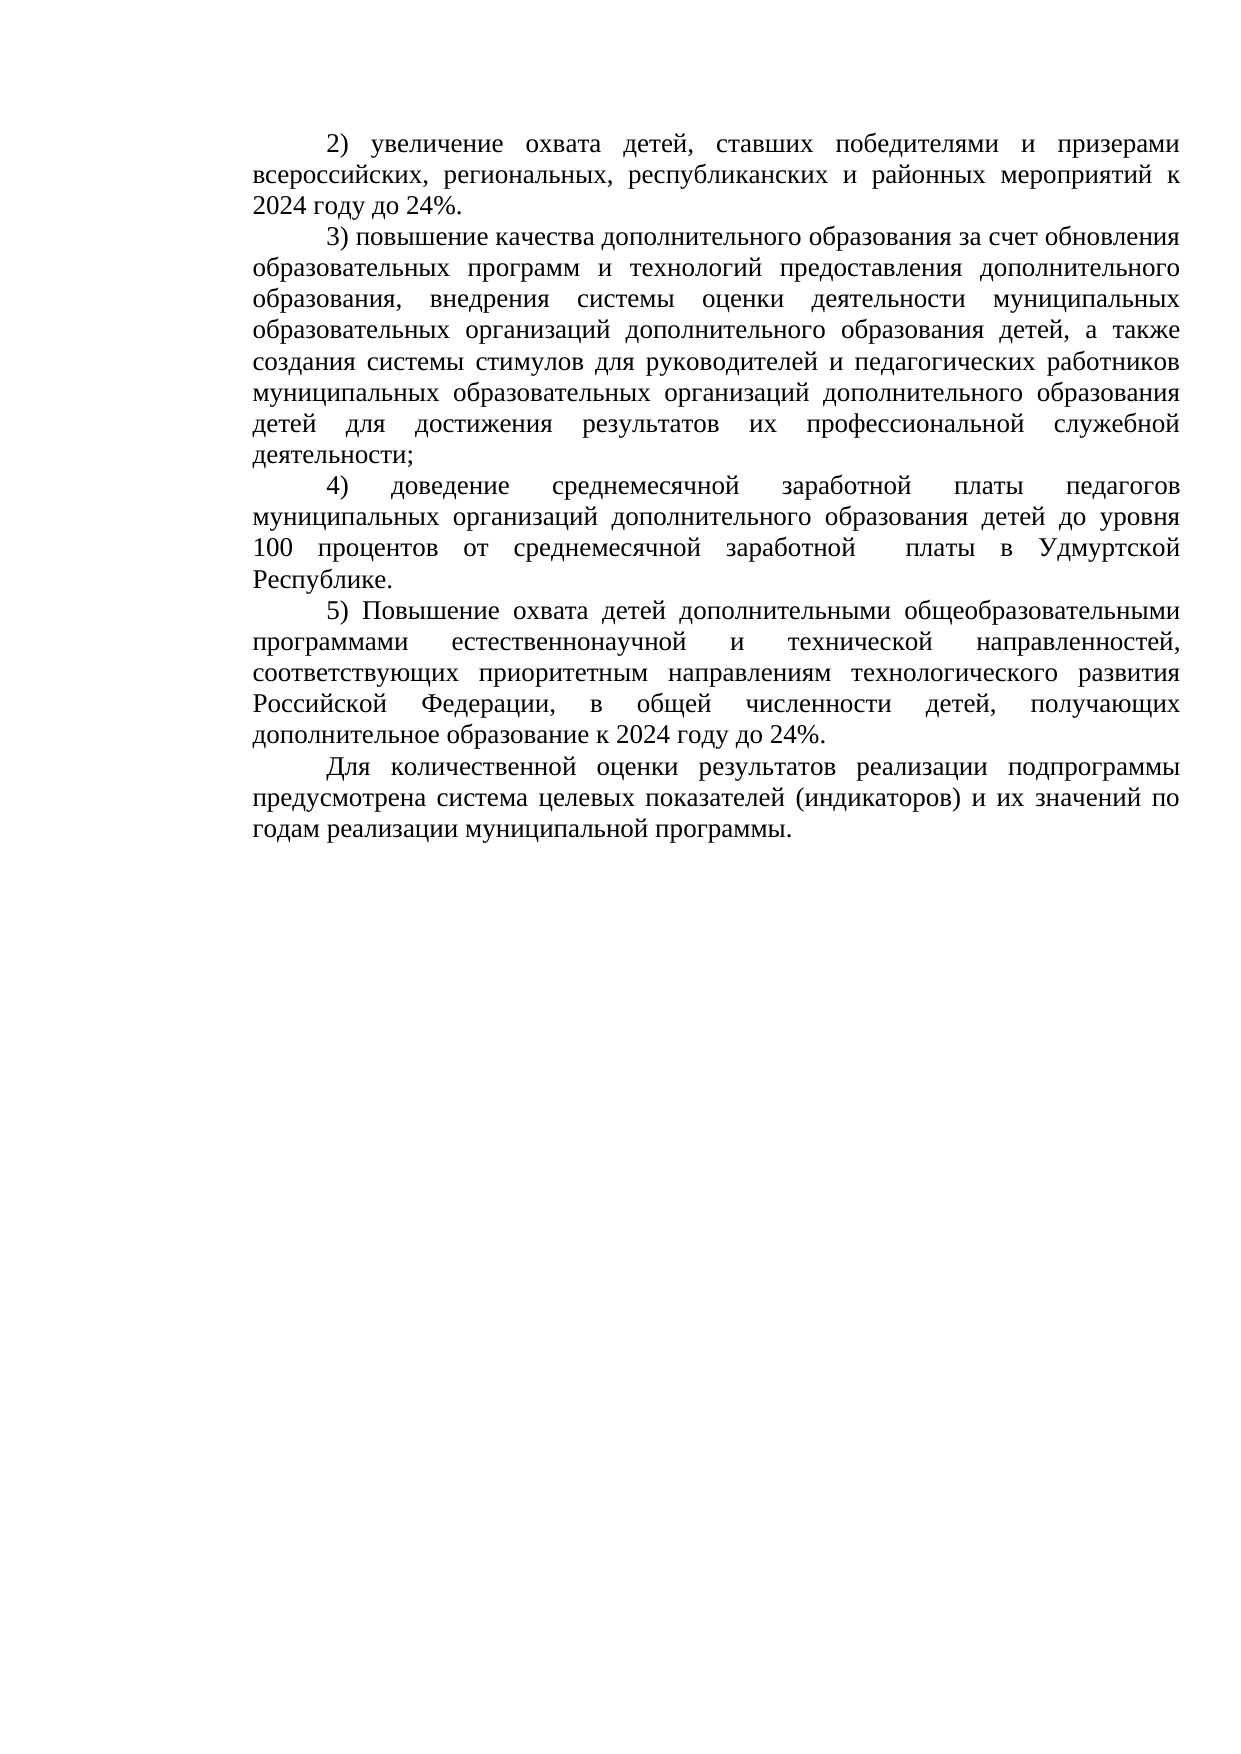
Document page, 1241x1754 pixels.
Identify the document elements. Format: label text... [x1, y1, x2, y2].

text 3) повышение качества дополнительного образования за счет обновления образовательных программ и технологий предоставления дополнительного образования, внедрения системы оценки деятельности муниципальных образовательных организаций дополнительного образования детей, а также создания системы стимулов для руководителей и педагогических работников муниципальных образовательных организаций дополнительного образования детей для достижения результатов их профессиональной служебной деятельности; [252, 220, 1181, 469]
text 2) увеличение охвата детей, ставших победителями и призерами всероссийских, региональных, республиканских и районных мероприятий к 2024 году до 24%. [252, 127, 1181, 220]
text Для количественной оценки результатов реализации подпрограммы предусмотрена система целевых показателей (индикаторов) и их значений по годам реализации муниципальной программы. [252, 749, 1181, 843]
text 5) Повышение охвата детей дополнительными общеобразовательными программами естественнонаучной и технической направленностей, соответствующих приоритетным направлениям технологического развития Российской Федерации, в общей численности детей, получающих дополнительное образование к 2024 году до 24%. [252, 594, 1181, 749]
text 4) доведение среднемесячной заработной платы педагогов муниципальных организаций дополнительного образования детей до уровня 100 процентов от среднемесячной заработной платы в Удмуртской Республике. [252, 469, 1181, 594]
